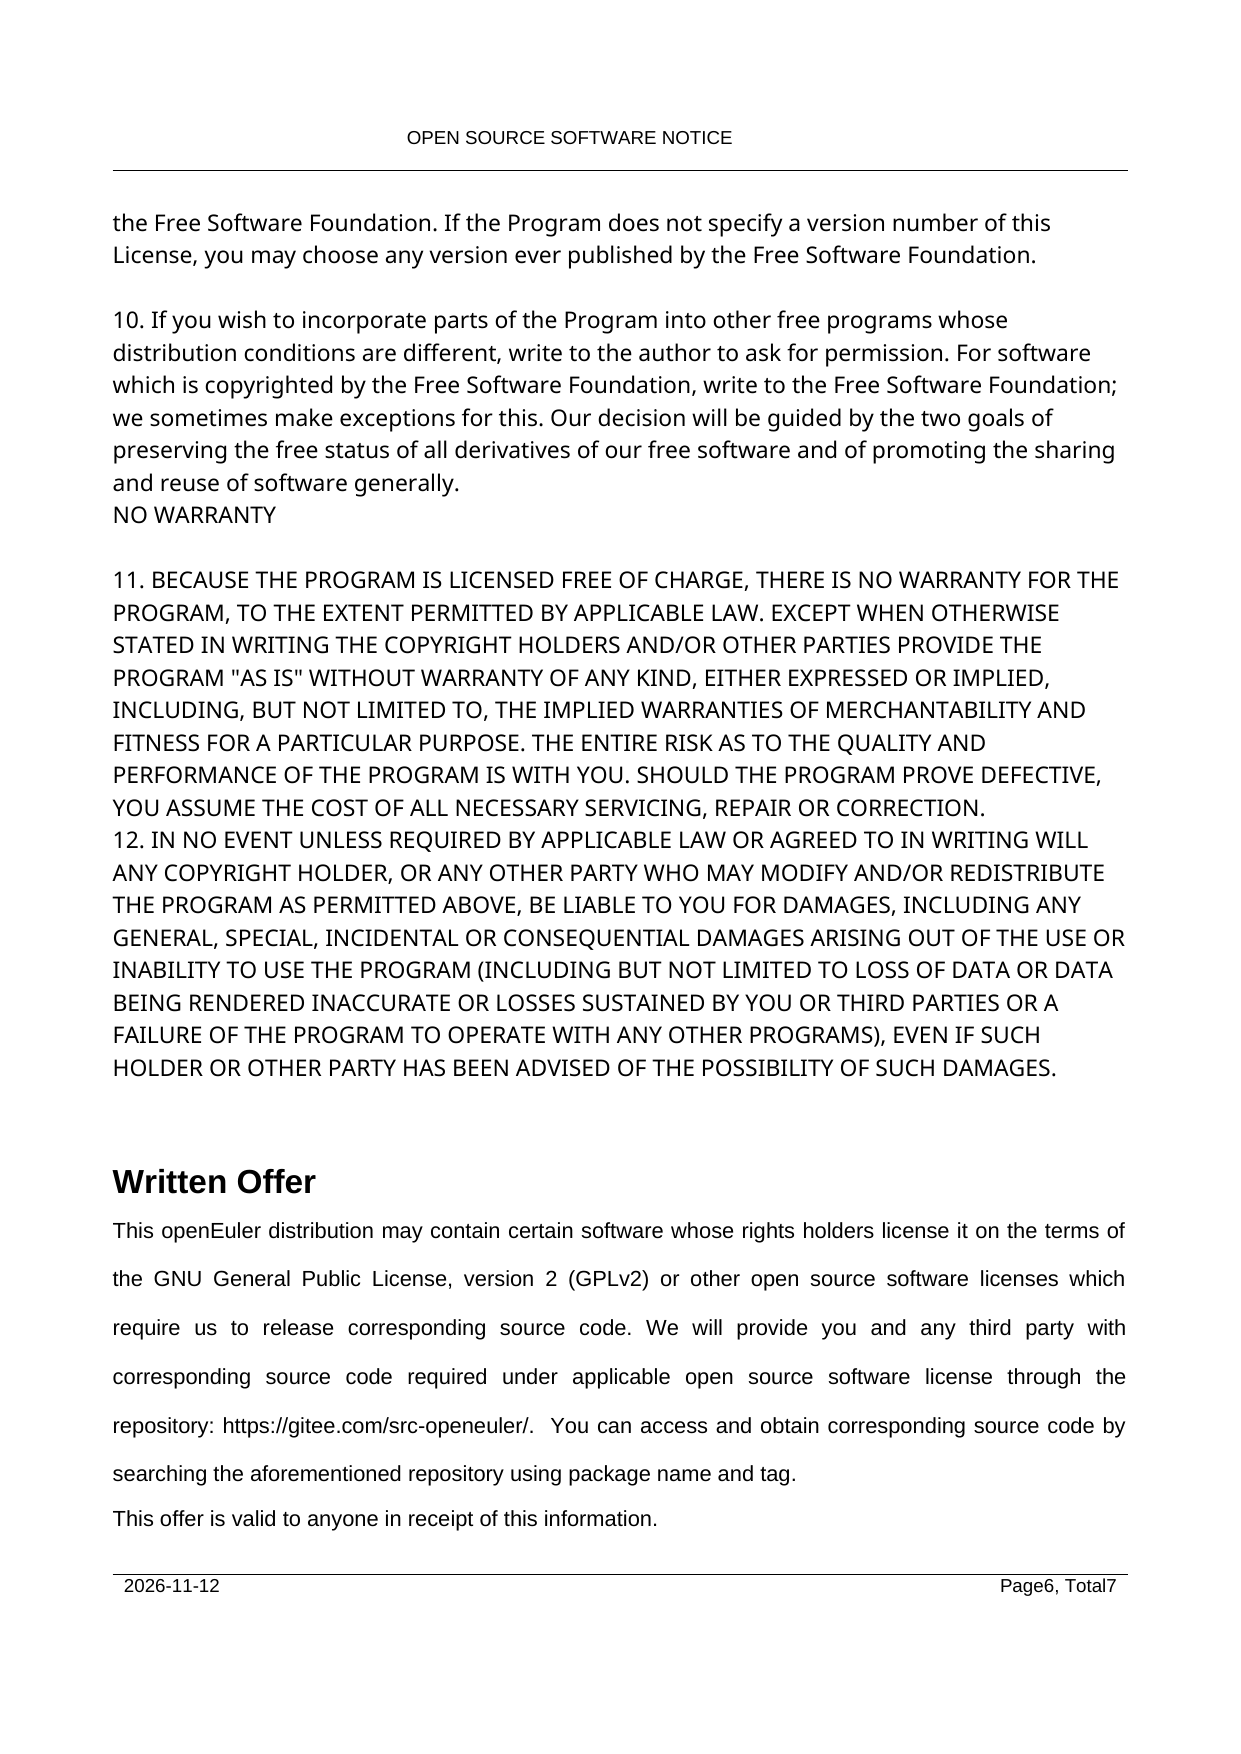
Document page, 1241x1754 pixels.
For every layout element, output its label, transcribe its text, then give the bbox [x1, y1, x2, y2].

text 10. If you wish to incorporate parts of the Program into other free programs whose distribution conditions are different, write to the author to ask for permission. For software which is copyrighted by the Free Software Foundation, write to the Free Software Foundation; we sometimes make exceptions for this. Our decision will be guided by the two goals of preserving the free status of all derivatives of our free software and of promoting the sharing and reuse of software generally. [112, 304, 1128, 499]
text 12. IN NO EVENT UNLESS REQUIRED BY APPLICABLE LAW OR AGREED TO IN WRITING WILL ANY COPYRIGHT HOLDER, OR ANY OTHER PARTY WHO MAY MODIFY AND/OR REDISTRIBUTE THE PROGRAM AS PERMITTED ABOVE, BE LIABLE TO YOU FOR DAMAGES, INCLUDING ANY GENERAL, SPECIAL, INCIDENTAL OR CONSEQUENTIAL DAMAGES ARISING OUT OF THE USE OR INABILITY TO USE THE PROGRAM (INCLUDING BUT NOT LIMITED TO LOSS OF DATA OR DATA BEING RENDERED INACCURATE OR LOSSES SUSTAINED BY YOU OR THIRD PARTIES OR A FAILURE OF THE PROGRAM TO OPERATE WITH ANY OTHER PROGRAMS), EVEN IF SUCH HOLDER OR OTHER PARTY HAS BEEN ADVISED OF THE POSSIBILITY OF SUCH DAMAGES. [112, 824, 1128, 1084]
text This openEuler distribution may contain certain software whose rights holders license it on the terms of the GNU General Public License, version 2 (GPLv2) or other open source software licenses which require us to release corresponding source code. We will provide you and any third party with corresponding source code required under applicable open source software license through the repository: https://gitee.com/src-openeuler/. You can access and obtain corresponding source code by searching the aforementioned repository using package name and tag. [112, 1214, 1128, 1490]
text NO WARRANTY [112, 499, 1128, 531]
text This offer is valid to anyone in receipt of this information. [112, 1503, 1128, 1535]
text 11. BECAUSE THE PROGRAM IS LICENSED FREE OF CHARGE, THERE IS NO WARRANTY FOR THE PROGRAM, TO THE EXTENT PERMITTED BY APPLICABLE LAW. EXCEPT WHEN OTHERWISE STATED IN WRITING THE COPYRIGHT HOLDERS AND/OR OTHER PARTIES PROVIDE THE PROGRAM "AS IS" WITHOUT WARRANTY OF ANY KIND, EITHER EXPRESSED OR IMPLIED, INCLUDING, BUT NOT LIMITED TO, THE IMPLIED WARRANTIES OF MERCHANTABILITY AND FITNESS FOR A PARTICULAR PURPOSE. THE ENTIRE RISK AS TO THE QUALITY AND PERFORMANCE OF THE PROGRAM IS WITH YOU. SHOULD THE PROGRAM PROVE DEFECTIVE, YOU ASSUME THE COST OF ALL NECESSARY SERVICING, REPAIR OR CORRECTION. [112, 564, 1128, 824]
text Written Offer [112, 1149, 1128, 1214]
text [112, 206, 1128, 271]
